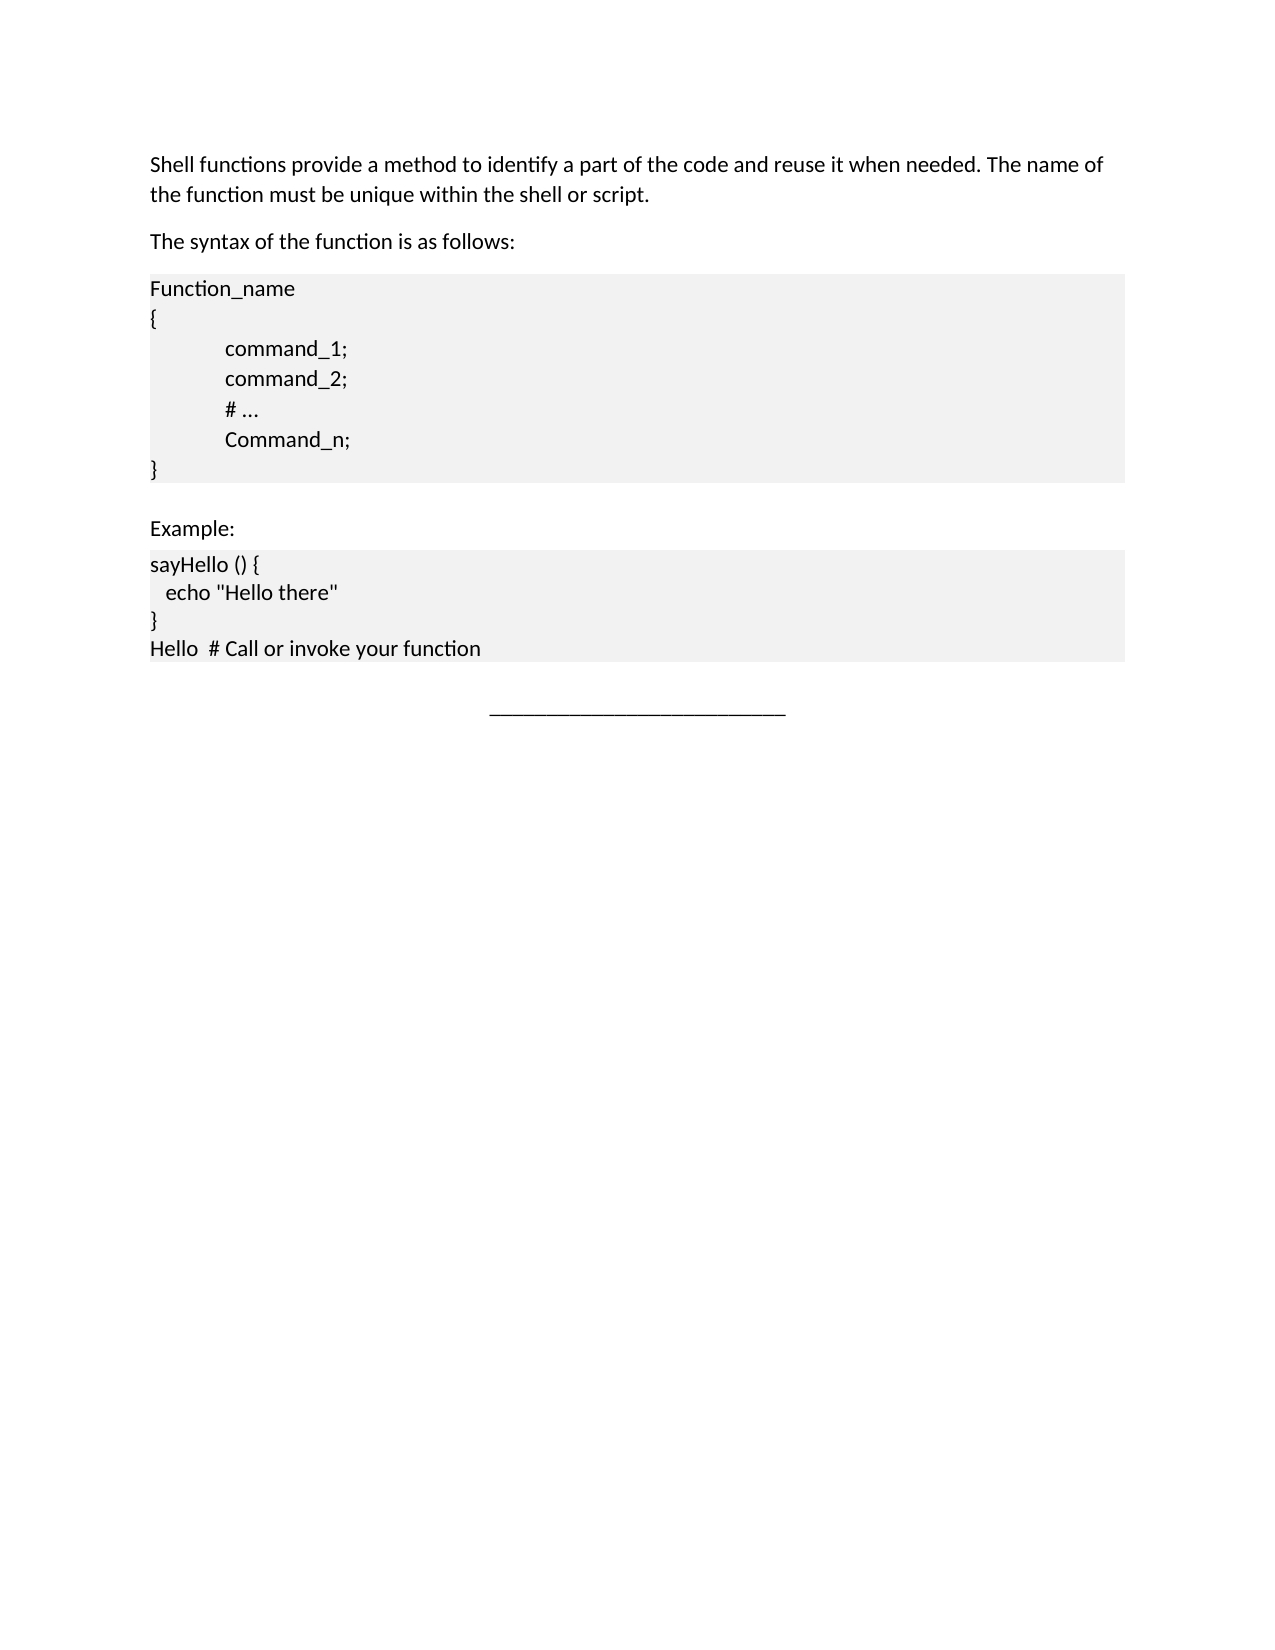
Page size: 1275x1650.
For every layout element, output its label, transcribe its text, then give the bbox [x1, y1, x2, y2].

text sayHello () { [150, 550, 1125, 578]
text echo "Hello there" [150, 578, 1125, 606]
text # ... [150, 395, 1125, 423]
text __________________________ [150, 692, 1125, 720]
text command_1; [150, 334, 1125, 362]
text command_2; [150, 364, 1125, 393]
text Function_name [150, 274, 1125, 302]
text Command_n; [150, 425, 1125, 453]
text } [150, 606, 1125, 634]
text Hello # Call or invoke your function [150, 634, 1125, 662]
text The syntax of the function is as follows: [150, 227, 1125, 255]
text { [150, 304, 1125, 332]
text } [150, 455, 1125, 483]
text Shell functions provide a method to identify a part of the code and reuse it when needed. The name of the function must be unique within the shell or script. [150, 150, 1125, 208]
text Example: [150, 514, 1125, 543]
